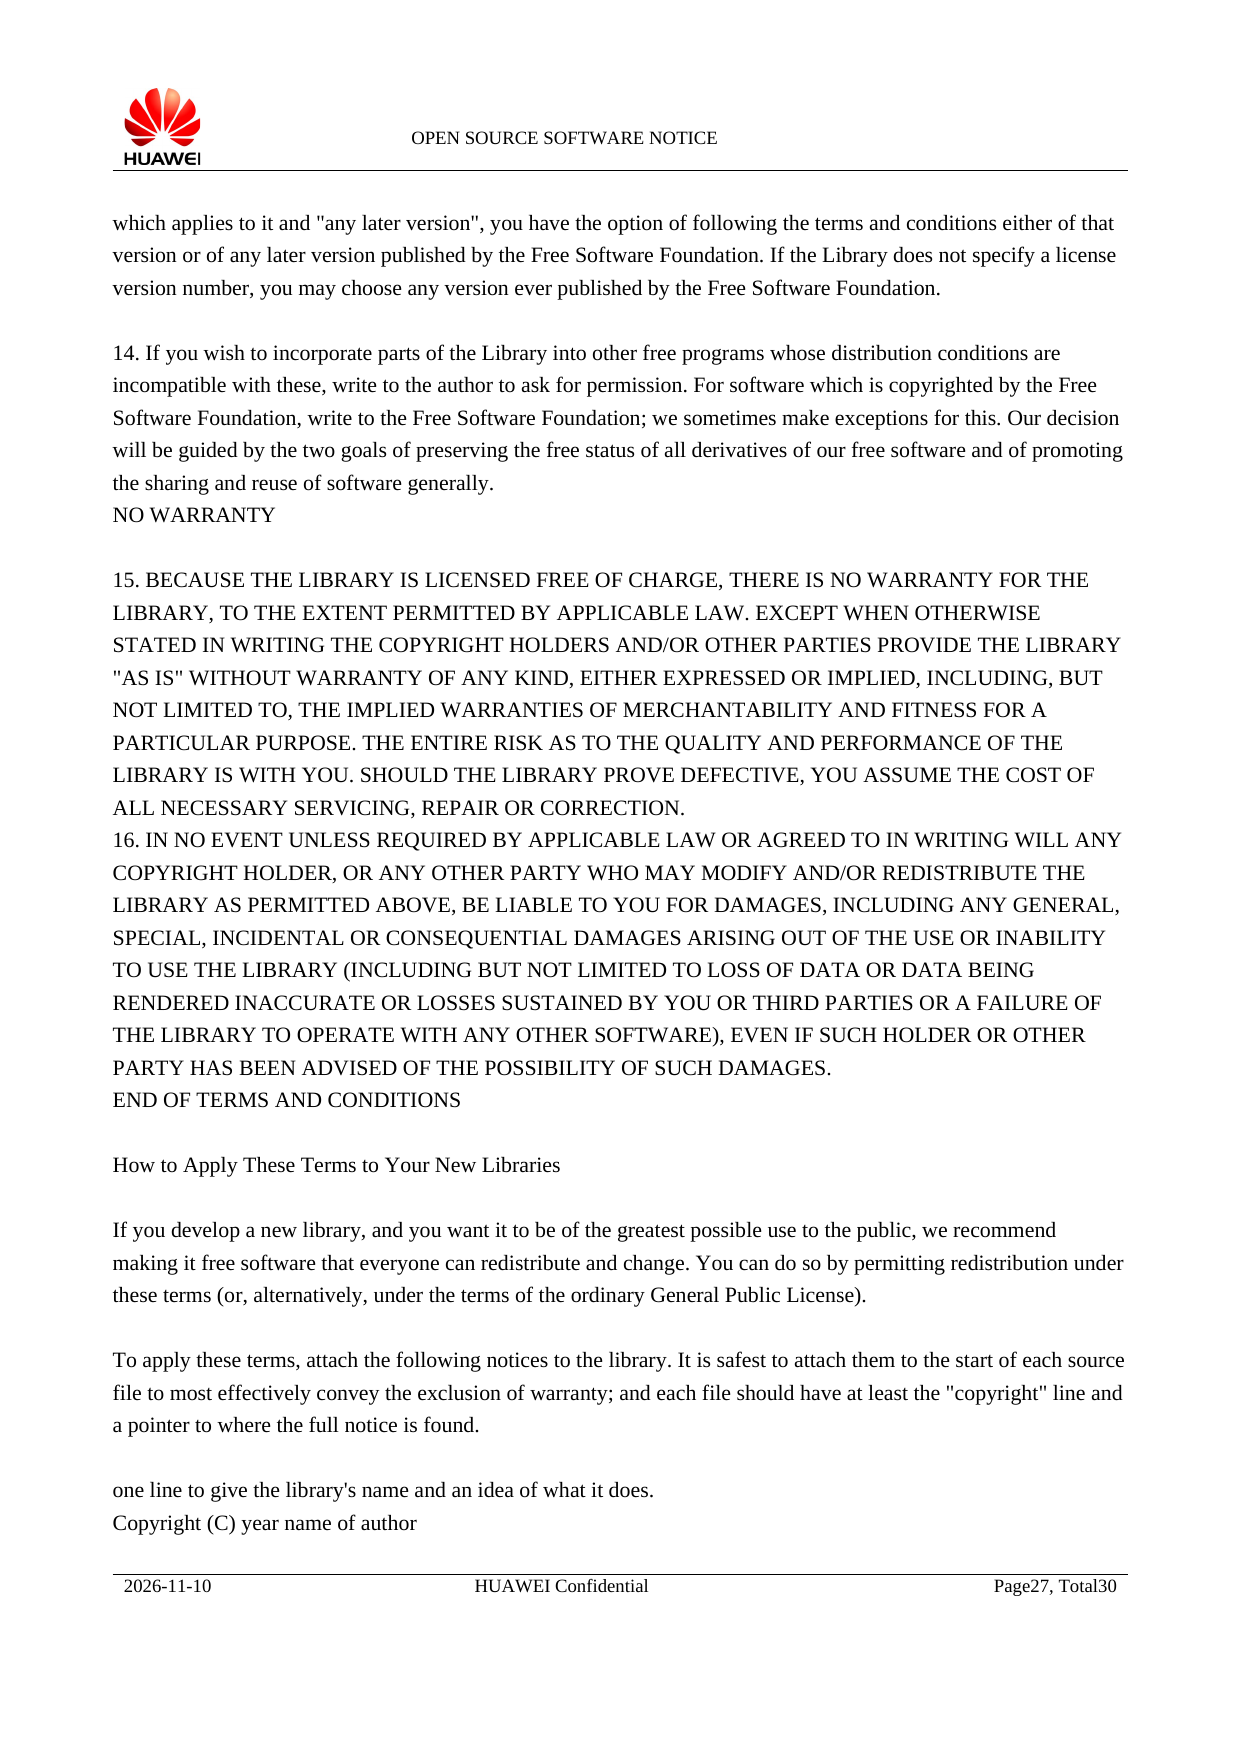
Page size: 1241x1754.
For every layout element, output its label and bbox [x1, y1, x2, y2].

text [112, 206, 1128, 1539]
picture [124, 88, 201, 165]
